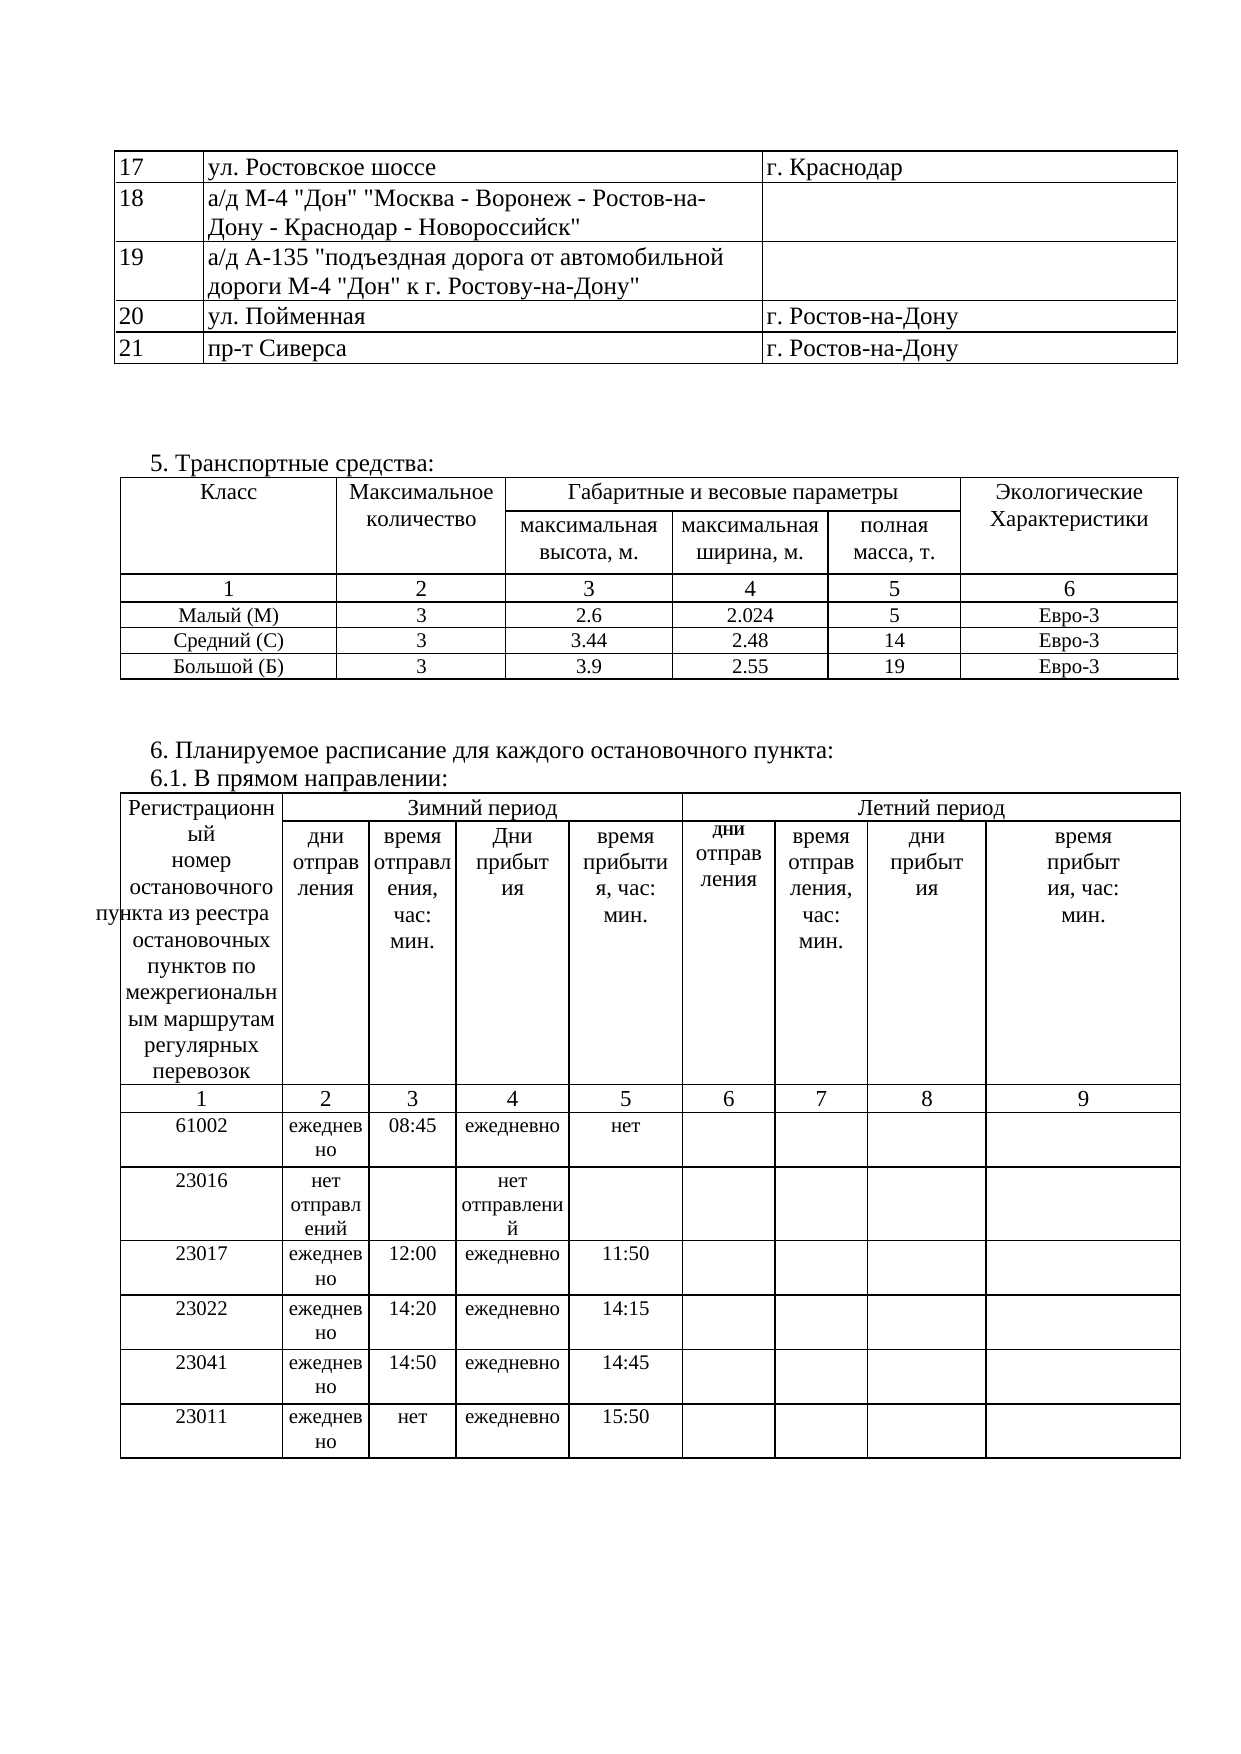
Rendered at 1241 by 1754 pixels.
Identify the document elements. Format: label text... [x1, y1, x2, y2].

table_cell 5 [829, 603, 960, 627]
table_cell 2.6 [506, 603, 672, 627]
table_cell г. Ростов-на-Дону [763, 331, 1177, 362]
table_cell 3 [337, 654, 505, 678]
table_cell время прибыт ия, час: мин. [987, 822, 1180, 1084]
table_cell 2.48 [673, 628, 827, 652]
table_cell время прибыти я, час: мин. [570, 822, 682, 1084]
table_cell 17 [115, 152, 203, 181]
table_cell Дни прибыт ия [457, 822, 568, 1084]
table_cell [570, 1168, 682, 1240]
table_cell 2 [337, 575, 505, 601]
table_cell 3.9 [506, 654, 672, 678]
table_cell ДНИ отправ ления [683, 822, 774, 1084]
table_header Летний период [683, 794, 1180, 820]
table_cell [683, 1405, 774, 1457]
table_cell [776, 1168, 867, 1240]
table_cell [776, 1405, 867, 1457]
table_cell [987, 1405, 1180, 1457]
table_header Класс [121, 478, 336, 573]
table_cell полная масса, т. [829, 512, 960, 573]
table_cell [370, 1168, 455, 1240]
table_cell 7 [776, 1085, 867, 1112]
table_cell время отправ ления, час: мин. [776, 822, 867, 1084]
table_cell ул. Пойменная [204, 301, 762, 331]
table_cell а/д М-4 "Дон" "Москва - Воронеж - Ростов-на-Дону - Краснодар - Новороссийск" [204, 183, 762, 241]
table_cell а/д А-135 "подъездная дорога от автомобильной дороги М-4 "Дон" к г. Ростову-на-Дону" [204, 242, 762, 299]
table_cell 23022 [121, 1296, 282, 1348]
table_cell 3 [337, 628, 505, 652]
table_cell Евро-3 [961, 628, 1177, 652]
text 6. Планируемое расписание для каждого остановочного пункта: [150, 735, 1090, 763]
table_cell [683, 1113, 774, 1166]
table_cell максимальная ширина, м. [673, 512, 827, 573]
table_cell 2 [283, 1085, 368, 1112]
table_cell 14 [829, 628, 960, 652]
table_cell 3.44 [506, 628, 672, 652]
table_cell 23041 [121, 1350, 282, 1403]
table_cell Евро-3 [961, 603, 1177, 627]
table_cell 6 [683, 1085, 774, 1112]
table_header Экологические Характеристики [961, 478, 1177, 573]
table_header Максимальное количество [337, 478, 505, 573]
table_cell 21 [115, 332, 203, 362]
table_cell [763, 241, 1177, 299]
table_cell [987, 1350, 1180, 1403]
table_cell пр-т Сиверса [204, 333, 762, 362]
table_cell [763, 181, 1177, 241]
table_cell дни отправ ления [283, 822, 368, 1084]
table_cell [868, 1350, 985, 1403]
table_cell [868, 1168, 985, 1240]
table_cell максимальная высота, м. [506, 512, 672, 573]
table_cell 5 [829, 575, 960, 601]
table_cell [683, 1241, 774, 1294]
table_cell ежедневно [283, 1405, 368, 1457]
table_cell 14:45 [570, 1350, 682, 1403]
table_cell 14:20 [370, 1296, 455, 1348]
table_cell 18 [115, 183, 203, 241]
table_cell время отправл ения, час: мин. [370, 822, 455, 1084]
table_cell [868, 1241, 985, 1294]
table_cell нет [570, 1113, 682, 1166]
text 5. Транспортные средства: [150, 448, 1090, 477]
table_cell [776, 1296, 867, 1348]
table_cell дни прибыт ия [868, 822, 985, 1084]
table_cell Большой (Б) [121, 654, 336, 678]
table_cell 1 [121, 1085, 282, 1112]
table_cell ежедневно [457, 1405, 568, 1457]
table_cell ул. Ростовское шоссе [204, 152, 762, 181]
table_cell ежедневно [283, 1113, 368, 1166]
table_cell 14:50 [370, 1350, 455, 1403]
table_cell нет [370, 1405, 455, 1457]
table_cell 19 [829, 654, 960, 678]
table_header Габаритные и весовые параметры [506, 478, 960, 510]
table_cell ежедневно [283, 1350, 368, 1403]
table_cell Малый (М) [121, 603, 336, 627]
table_cell ежедневно [283, 1241, 368, 1294]
table_cell 4 [673, 575, 827, 601]
table_cell 3 [370, 1085, 455, 1112]
table_cell нет отправлений [457, 1168, 568, 1240]
table_cell 4 [457, 1085, 568, 1112]
table_cell 23011 [121, 1405, 282, 1457]
table_cell [683, 1296, 774, 1348]
table_cell 3 [337, 603, 505, 627]
table_cell 61002 [121, 1113, 282, 1166]
table_cell г. Ростов-на-Дону [763, 300, 1177, 331]
table_cell 5 [570, 1085, 682, 1112]
table_cell 20 [115, 301, 203, 331]
table_cell 08:45 [370, 1113, 455, 1166]
table_cell ежедневно [457, 1241, 568, 1294]
table_cell [987, 1113, 1180, 1166]
table_cell 6 [961, 575, 1177, 601]
table_cell 2.55 [673, 654, 827, 678]
table_cell [683, 1350, 774, 1403]
table_cell 15:50 [570, 1405, 682, 1457]
table_cell [776, 1350, 867, 1403]
table_cell 8 [868, 1085, 985, 1112]
table_cell ежедневно [457, 1350, 568, 1403]
table_cell [683, 1168, 774, 1240]
table_cell [987, 1168, 1180, 1240]
table_cell [776, 1113, 867, 1166]
table_cell 3 [506, 575, 672, 601]
table_cell 14:15 [570, 1296, 682, 1348]
table_cell [868, 1113, 985, 1166]
table_header Регистрационный номер остановочного пункта из реестра остановочных пунктов по межрегиональным маршрутам регулярных перевозок [121, 794, 282, 1084]
table_cell 2.024 [673, 603, 827, 627]
table_cell [868, 1405, 985, 1457]
table_cell 9 [987, 1085, 1180, 1112]
table_cell г. Краснодар [763, 152, 1177, 181]
table_header Зимний период [283, 794, 682, 820]
table_cell 1 [121, 575, 336, 601]
table_cell нет отправлений [283, 1168, 368, 1240]
table_cell 11:50 [570, 1241, 682, 1294]
table_cell [987, 1296, 1180, 1348]
table_cell 23016 [121, 1168, 282, 1240]
table_cell Средний (С) [121, 628, 336, 652]
table_cell ежедневно [457, 1296, 568, 1348]
table_cell Евро-3 [961, 654, 1177, 678]
table_cell [868, 1296, 985, 1348]
table_cell 19 [115, 242, 203, 299]
table_cell ежедневно [457, 1113, 568, 1166]
table_cell 23017 [121, 1241, 282, 1294]
table_cell [987, 1241, 1180, 1294]
table_cell [776, 1241, 867, 1294]
table_cell ежедневно [283, 1296, 368, 1348]
text 6.1. В прямом направлении: [150, 763, 1090, 792]
table_cell 12:00 [370, 1241, 455, 1294]
